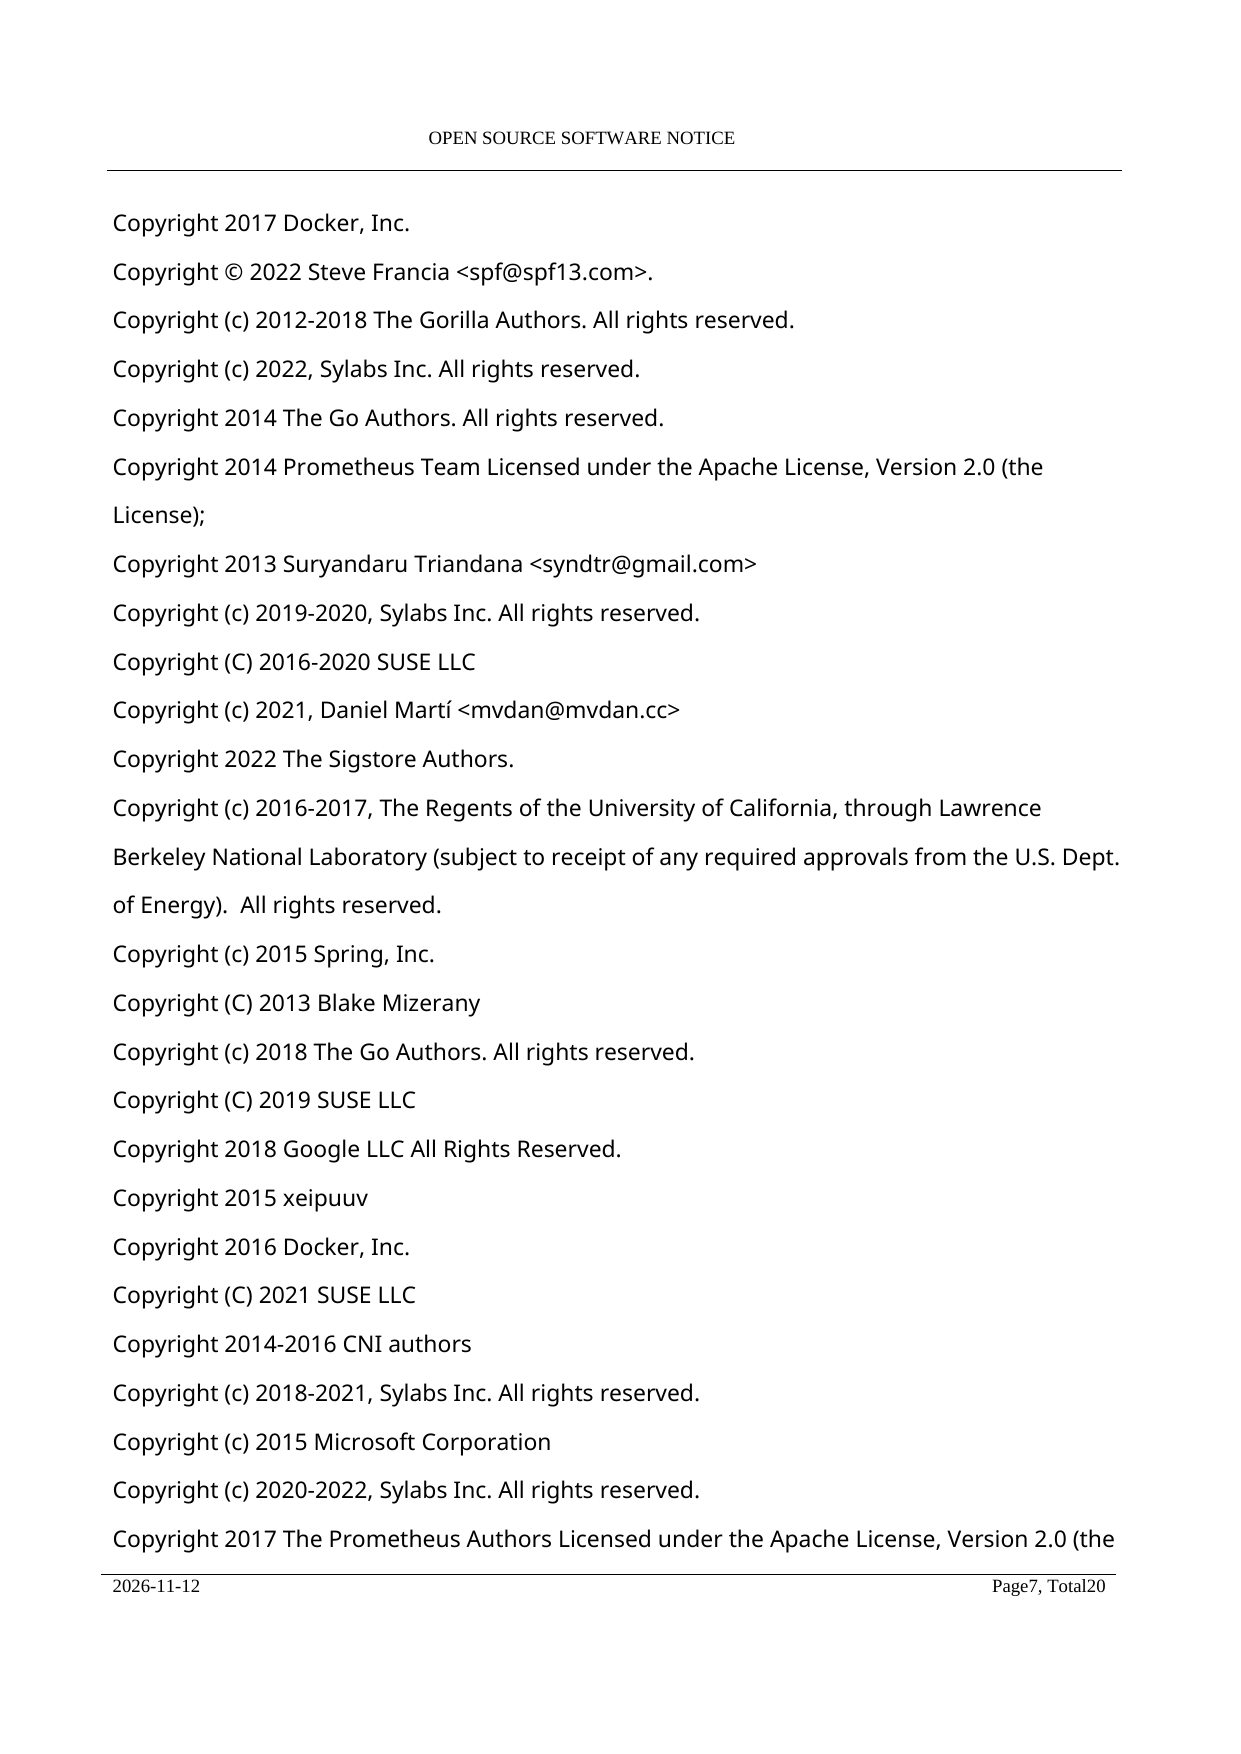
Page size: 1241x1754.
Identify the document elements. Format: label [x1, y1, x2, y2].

text [112, 206, 1128, 1555]
